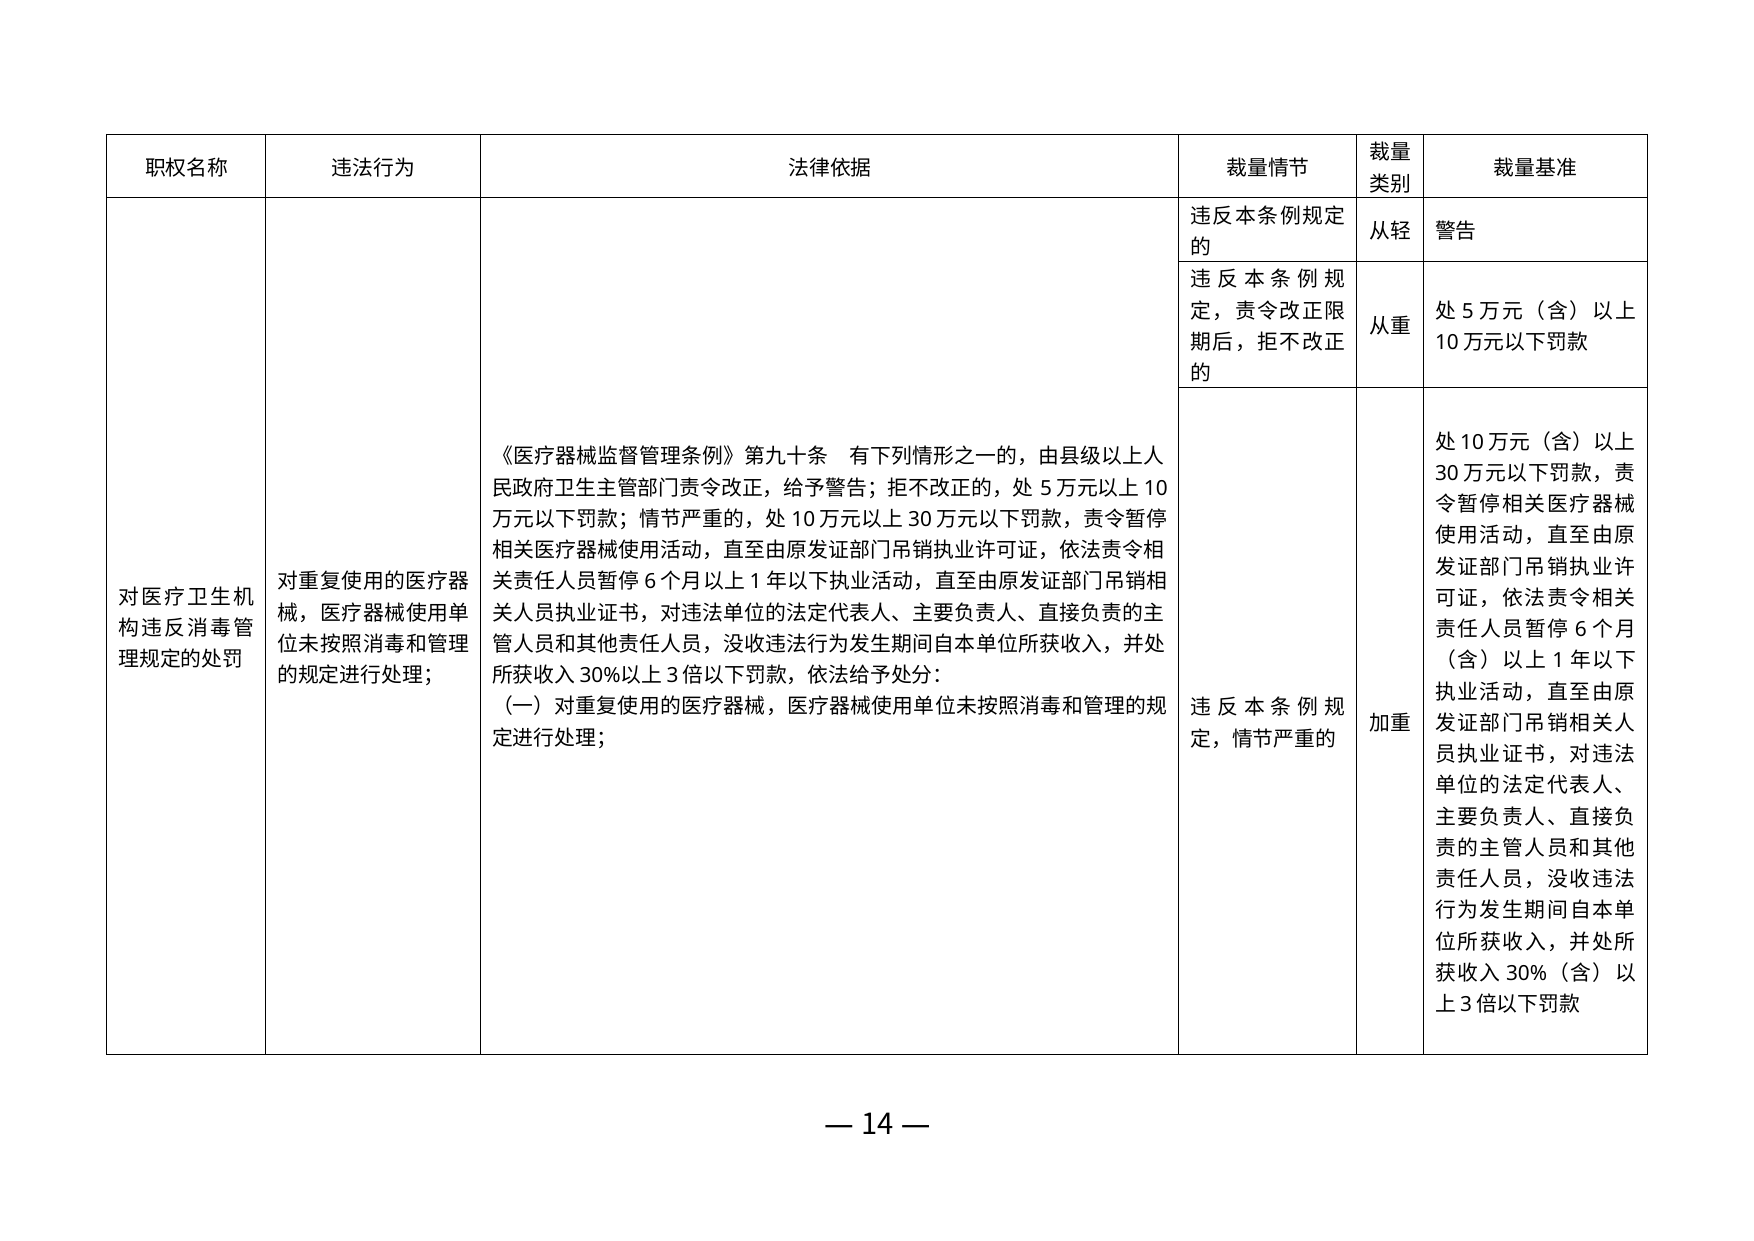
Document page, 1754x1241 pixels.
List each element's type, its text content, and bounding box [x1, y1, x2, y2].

table_cell 违反本条例规定，责令改正限期后，拒不改正的 [1179, 262, 1356, 387]
table_header 法律依据 [481, 135, 1178, 197]
table_header 违法行为 [266, 135, 480, 197]
table_cell 对医疗卫生机构违反消毒管理规定的处罚 [107, 198, 265, 1054]
table_cell 处5万元（含）以上10万元以下罚款 [1424, 262, 1647, 387]
table_cell 处10万元（含）以上30万元以下罚款，责令暂停相关医疗器械使用活动，直至由原发证部门吊销执业许可证，依法责令相关责任人员暂停6个月（含）以上1年以下执业活动，直至由原发证部门吊销相关人员执业证书，对违法单位的法定代表人、主要负责人、直接负责的主管人员和其他责任人员，没收违法行为发生期间自本单位所获收入，并处所获收入30%（含）以上3倍以下罚款 [1424, 388, 1647, 1054]
table_header 裁量基准 [1424, 135, 1647, 197]
table_header 裁量情节 [1179, 135, 1356, 197]
table_cell 加重 [1357, 388, 1423, 1054]
table_cell 《医疗器械监督管理条例》第九十条 有下列情形之一的，由县级以上人民政府卫生主管部门责令改正，给予警告；拒不改正的，处5万元以上10万元以下罚款；情节严重的，处10万元以上30万元以下罚款，责令暂停相关医疗器械使用活动，直至由原发证部门吊销执业许可证，依法责令相关责任人员暂停6个月以上1年以下执业活动，直至由原发证部门吊销相关人员执业证书，对违法单位的法定代表人、主要负责人、直接负责的主管人员和其他责任人员，没收违法行为发生期间自本单位所获收入，并处所获收入30%以上3倍以下罚款，依法给予处分： 对重复使用的医疗器械，医疗器械使用单位未按照消毒和管理的规定进行处理； [481, 198, 1178, 1054]
table_cell 对重复使用的医疗器械，医疗器械使用单位未按照消毒和管理的规定进行处理； [266, 198, 480, 1054]
table_cell 从重 [1357, 262, 1423, 387]
table_header 职权名称 [107, 135, 265, 197]
table_cell 警告 [1424, 198, 1647, 261]
table_header 裁量类别 [1357, 135, 1423, 197]
table_cell 从轻 [1357, 198, 1423, 261]
table_cell 违反本条例规定的 [1179, 198, 1356, 261]
table_cell 违反本条例规定，情节严重的 [1179, 388, 1356, 1054]
